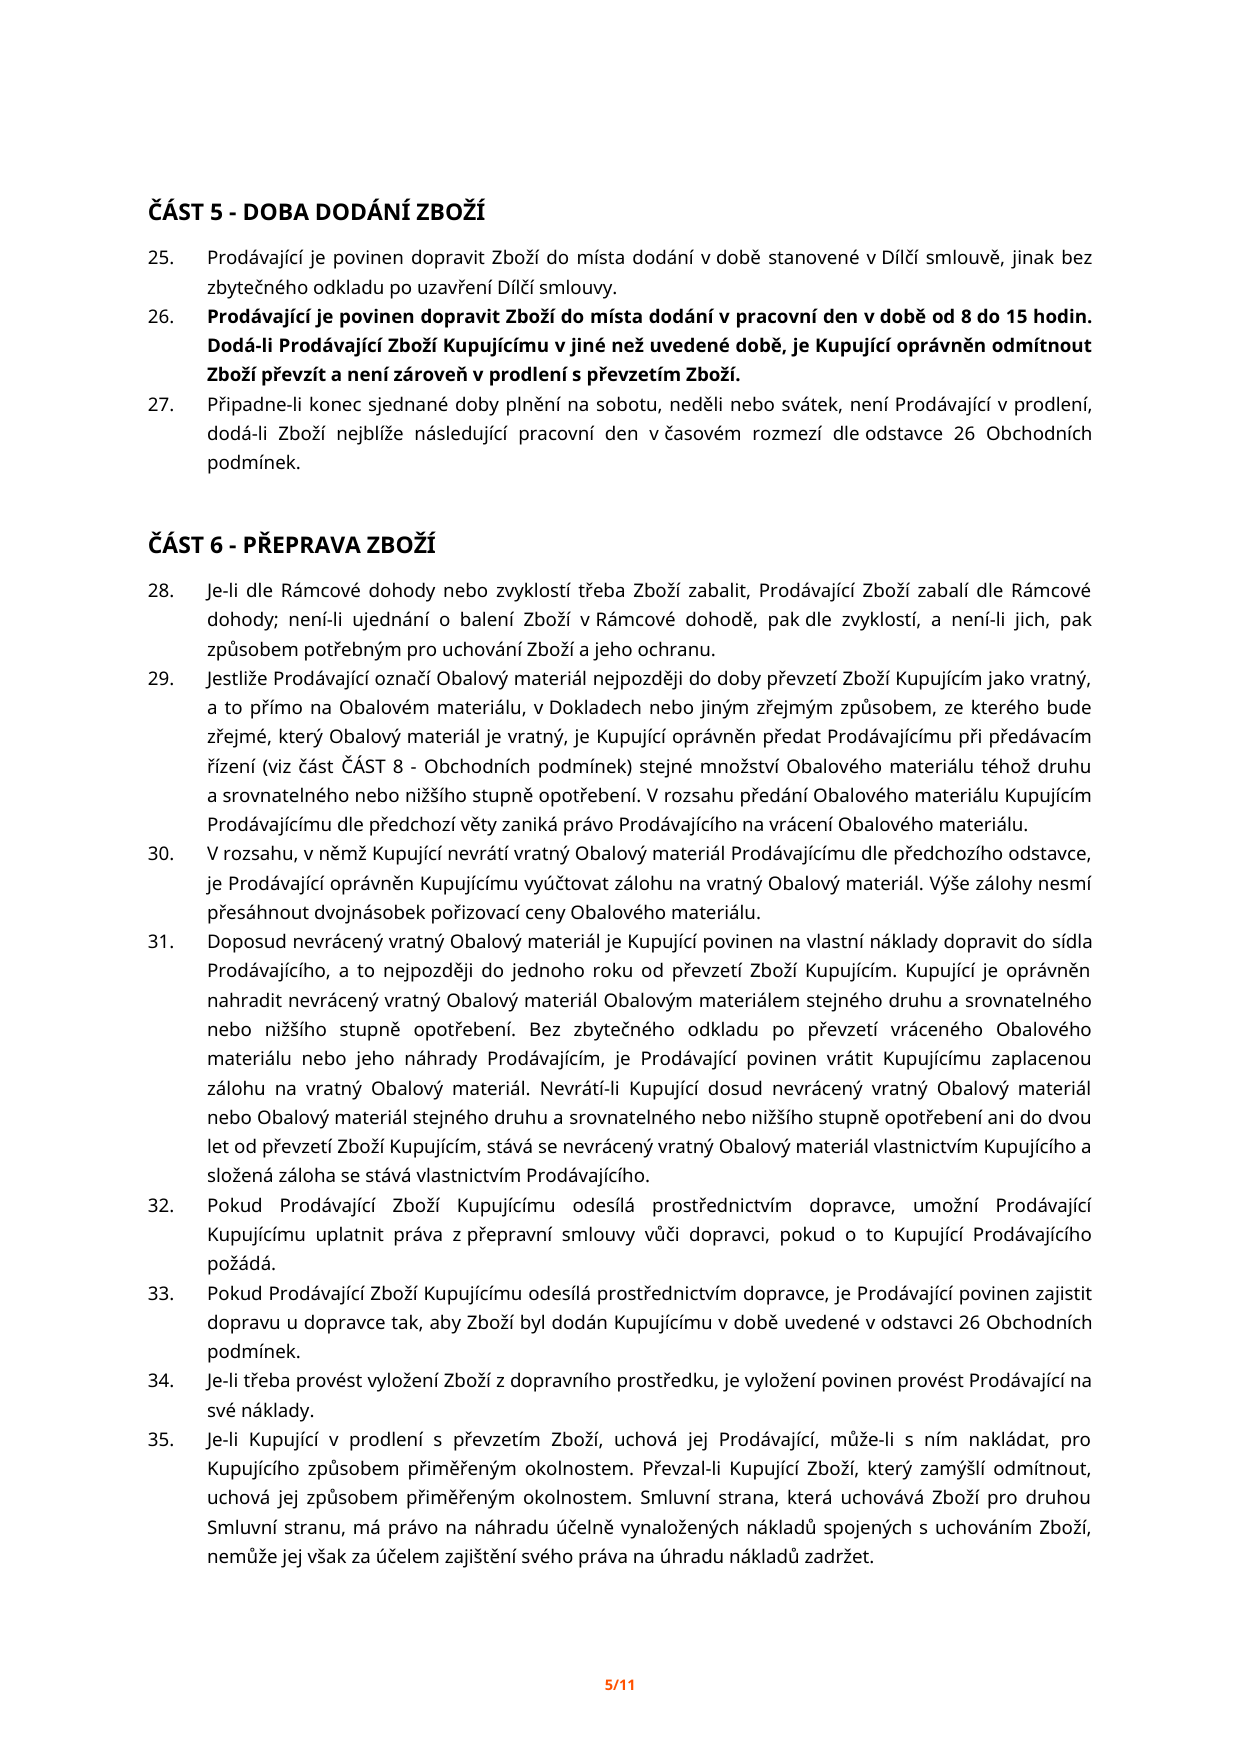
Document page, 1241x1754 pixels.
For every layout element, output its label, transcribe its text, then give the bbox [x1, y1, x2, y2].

list Prodávající je povinen dopravit Zboží do místa dodání v pracovní den v době od 8 do 15 hodin. Dodá-li Prodávající Zboží Kupujícímu v jiné než uvedené době, je Kupující oprávněn odmítnout Zboží převzít a není zároveň v prodlení s převzetím Zboží. [148, 303, 1092, 387]
list Pokud Prodávající Zboží Kupujícímu odesílá prostřednictvím dopravce, umožní Prodávající Kupujícímu uplatnit práva z přepravní smlouvy vůči dopravci, pokud o to Kupující Prodávajícího požádá. [148, 1192, 1092, 1276]
list Pokud Prodávající Zboží Kupujícímu odesílá prostřednictvím dopravce, je Prodávající povinen zajistit dopravu u dopravce tak, aby Zboží byl dodán Kupujícímu v době uvedené v odstavci 26 Obchodních podmínek. [148, 1280, 1092, 1364]
list Jestliže Prodávající označí Obalový materiál nejpozději do doby převzetí Zboží Kupujícím jako vratný, a to přímo na Obalovém materiálu, v Dokladech nebo jiným zřejmým způsobem, ze kterého bude zřejmé, který Obalový materiál je vratný, je Kupující oprávněn předat Prodávajícímu při předávacím řízení (viz část ČÁST 8 - Obchodních podmínek) stejné množství Obalového materiálu téhož druhu a srovnatelného nebo nižšího stupně opotřebení. V rozsahu předání Obalového materiálu Kupujícím Prodávajícímu dle předchozí věty zaniká právo Prodávajícího na vrácení Obalového materiálu. [148, 665, 1092, 837]
list Je-li třeba provést vyložení Zboží z dopravního prostředku, je vyložení povinen provést Prodávající na své náklady. [148, 1368, 1092, 1422]
subtitle DOBA DODÁNÍ ZBOŽÍ [148, 196, 1092, 227]
list Je-li Kupující v prodlení s převzetím Zboží, uchová jej Prodávající, může-li s ním nakládat, pro Kupujícího způsobem přiměřeným okolnostem. Převzal-li Kupující Zboží, který zamýšlí odmítnout, uchová jej způsobem přiměřeným okolnostem. Smluvní strana, která uchovává Zboží pro druhou Smluvní stranu, má právo na náhradu účelně vynaložených nákladů spojených s uchováním Zboží, nemůže jej však za účelem zajištění svého práva na úhradu nákladů zadržet. [148, 1426, 1092, 1569]
list Je-li dle Rámcové dohody nebo zvyklostí třeba Zboží zabalit, Prodávající Zboží zabalí dle Rámcové dohody; není-li ujednání o balení Zboží v Rámcové dohodě, pak dle zvyklostí, a není-li jich, pak způsobem potřebným pro uchování Zboží a jeho ochranu. [148, 577, 1092, 661]
list Doposud nevrácený vratný Obalový materiál je Kupující povinen na vlastní náklady dopravit do sídla Prodávajícího, a to nejpozději do jednoho roku od převzetí Zboží Kupujícím. Kupující je oprávněn nahradit nevrácený vratný Obalový materiál Obalovým materiálem stejného druhu a srovnatelného nebo nižšího stupně opotřebení. Bez zbytečného odkladu po převzetí vráceného Obalového materiálu nebo jeho náhrady Prodávajícím, je Prodávající povinen vrátit Kupujícímu zaplacenou zálohu na vratný Obalový materiál. Nevrátí-li Kupující dosud nevrácený vratný Obalový materiál nebo Obalový materiál stejného druhu a srovnatelného nebo nižšího stupně opotřebení ani do dvou let od převzetí Zboží Kupujícím, stává se nevrácený vratný Obalový materiál vlastnictvím Kupujícího a složená záloha se stává vlastnictvím Prodávajícího. [148, 928, 1092, 1188]
list Prodávající je povinen dopravit Zboží do místa dodání v době stanovené v Dílčí smlouvě, jinak bez zbytečného odkladu po uzavření Dílčí smlouvy. [148, 245, 1092, 299]
list V rozsahu, v němž Kupující nevrátí vratný Obalový materiál Prodávajícímu dle předchozího odstavce, je Prodávající oprávněn Kupujícímu vyúčtovat zálohu na vratný Obalový materiál. Výše zálohy nesmí přesáhnout dvojnásobek pořizovací ceny Obalového materiálu. [148, 841, 1092, 925]
list Připadne-li konec sjednané doby plnění na sobotu, neděli nebo svátek, není Prodávající v prodlení, dodá-li Zboží nejblíže následující pracovní den v časovém rozmezí dle odstavce 26 Obchodních podmínek. [148, 391, 1092, 475]
subtitle PŘEPRAVA ZBOŽÍ [148, 529, 1092, 560]
